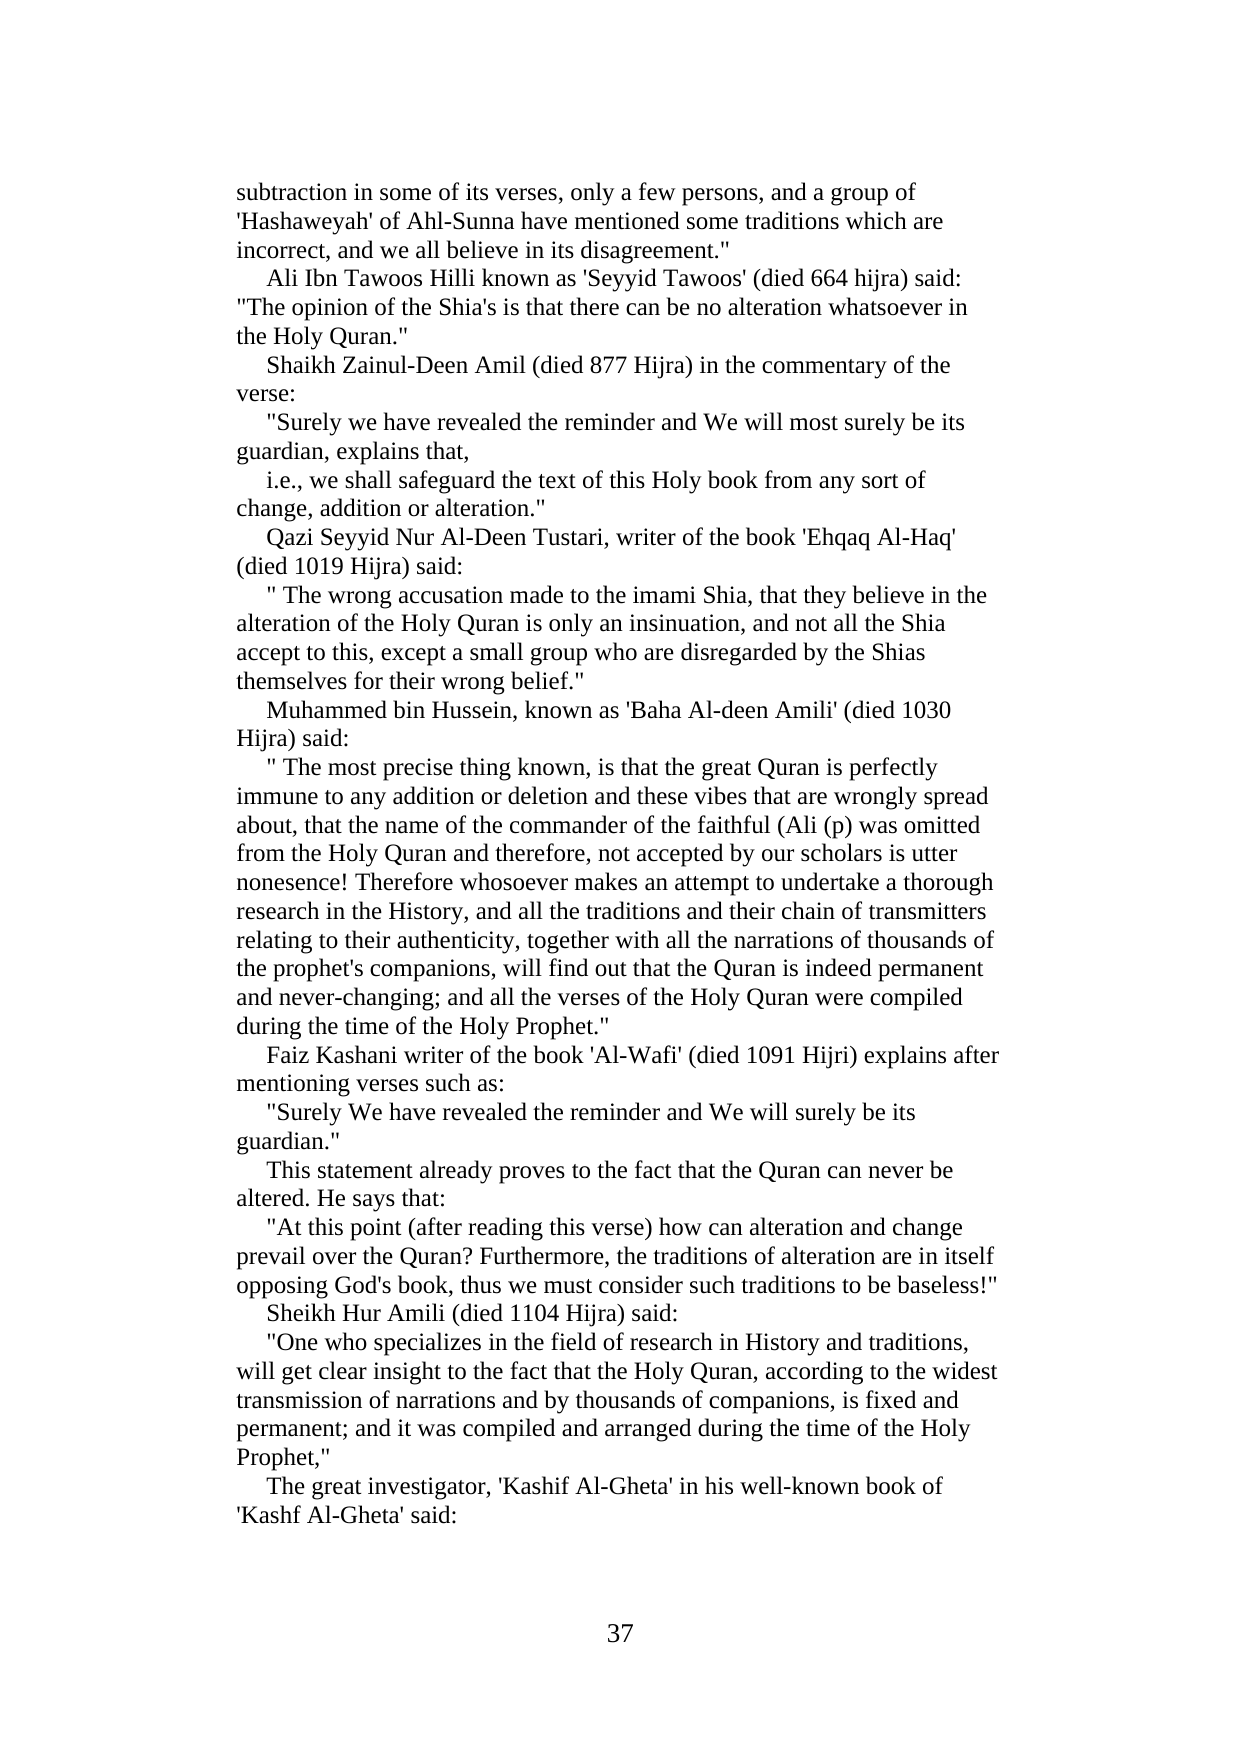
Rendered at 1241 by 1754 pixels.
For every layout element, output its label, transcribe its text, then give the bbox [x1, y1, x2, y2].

text "At this point (after reading this verse) how can alteration and change prevail over the Quran? Furthermore, the traditions of alteration are in itself opposing God's book, thus we must consider such traditions to be baseless!" [236, 1212, 1004, 1298]
text The great investigator, 'Kashif Al-Gheta' in his well-known book of 'Kashf Al-Gheta' said: [236, 1471, 1004, 1528]
text " The wrong accusation made to the imami Shia, that they believe in the alteration of the Holy Quran is only an insinuation, and not all the Shia accept to this, except a small group who are disregarded by the Shias themselves for their wrong belief." [236, 580, 1004, 695]
text i.e., we shall safeguard the text of this Holy book from any sort of change, addition or alteration." [236, 465, 1004, 522]
text Muhammed bin Hussein, known as 'Baha Al-deen Amili' (died 1030 Hijra) said: [236, 695, 1004, 752]
text "Surely we have revealed the reminder and We will most surely be its guardian, explains that, [236, 407, 1004, 465]
text Sheikh Hur Amili (died 1104 Hijra) said: [236, 1298, 1004, 1327]
text Ali Ibn Tawoos Hilli known as 'Seyyid Tawoos' (died 664 hijra) said: "The opinion of the Shia's is that there can be no alteration whatsoever in the Holy Quran." [236, 263, 1004, 350]
text "One who specializes in the field of research in History and traditions, will get clear insight to the fact that the Holy Quran, according to the widest transmission of narrations and by thousands of companions, is fixed and permanent; and it was compiled and arranged during the time of the Holy Prophet," [236, 1327, 1004, 1471]
text "Surely We have revealed the reminder and We will surely be its guardian." [236, 1097, 1004, 1155]
text This statement already proves to the fact that the Quran can never be altered. He says that: [236, 1155, 1004, 1212]
text Qazi Seyyid Nur Al-Deen Tustari, writer of the book 'Ehqaq Al-Haq' (died 1019 Hijra) said: [236, 522, 1004, 580]
text Faiz Kashani writer of the book 'Al-Wafi' (died 1091 Hijri) explains after mentioning verses such as: [236, 1040, 1004, 1097]
text " The most precise thing known, is that the great Quran is perfectly immune to any addition or deletion and these vibes that are wrongly spread about, that the name of the commander of the faithful (Ali (p) was omitted from the Holy Quran and therefore, not accepted by our scholars is utter nonesence! Therefore whosoever makes an attempt to undertake a thorough research in the History, and all the traditions and their chain of transmitters relating to their authenticity, together with all the narrations of thousands of the prophet's companions, will find out that the Quran is indeed permanent and never-changing; and all the verses of the Holy Quran were compiled during the time of the Holy Prophet." [236, 752, 1004, 1040]
text Shaikh Zainul-Deen Amil (died 877 Hijra) in the commentary of the verse: [236, 350, 1004, 407]
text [236, 177, 1004, 263]
